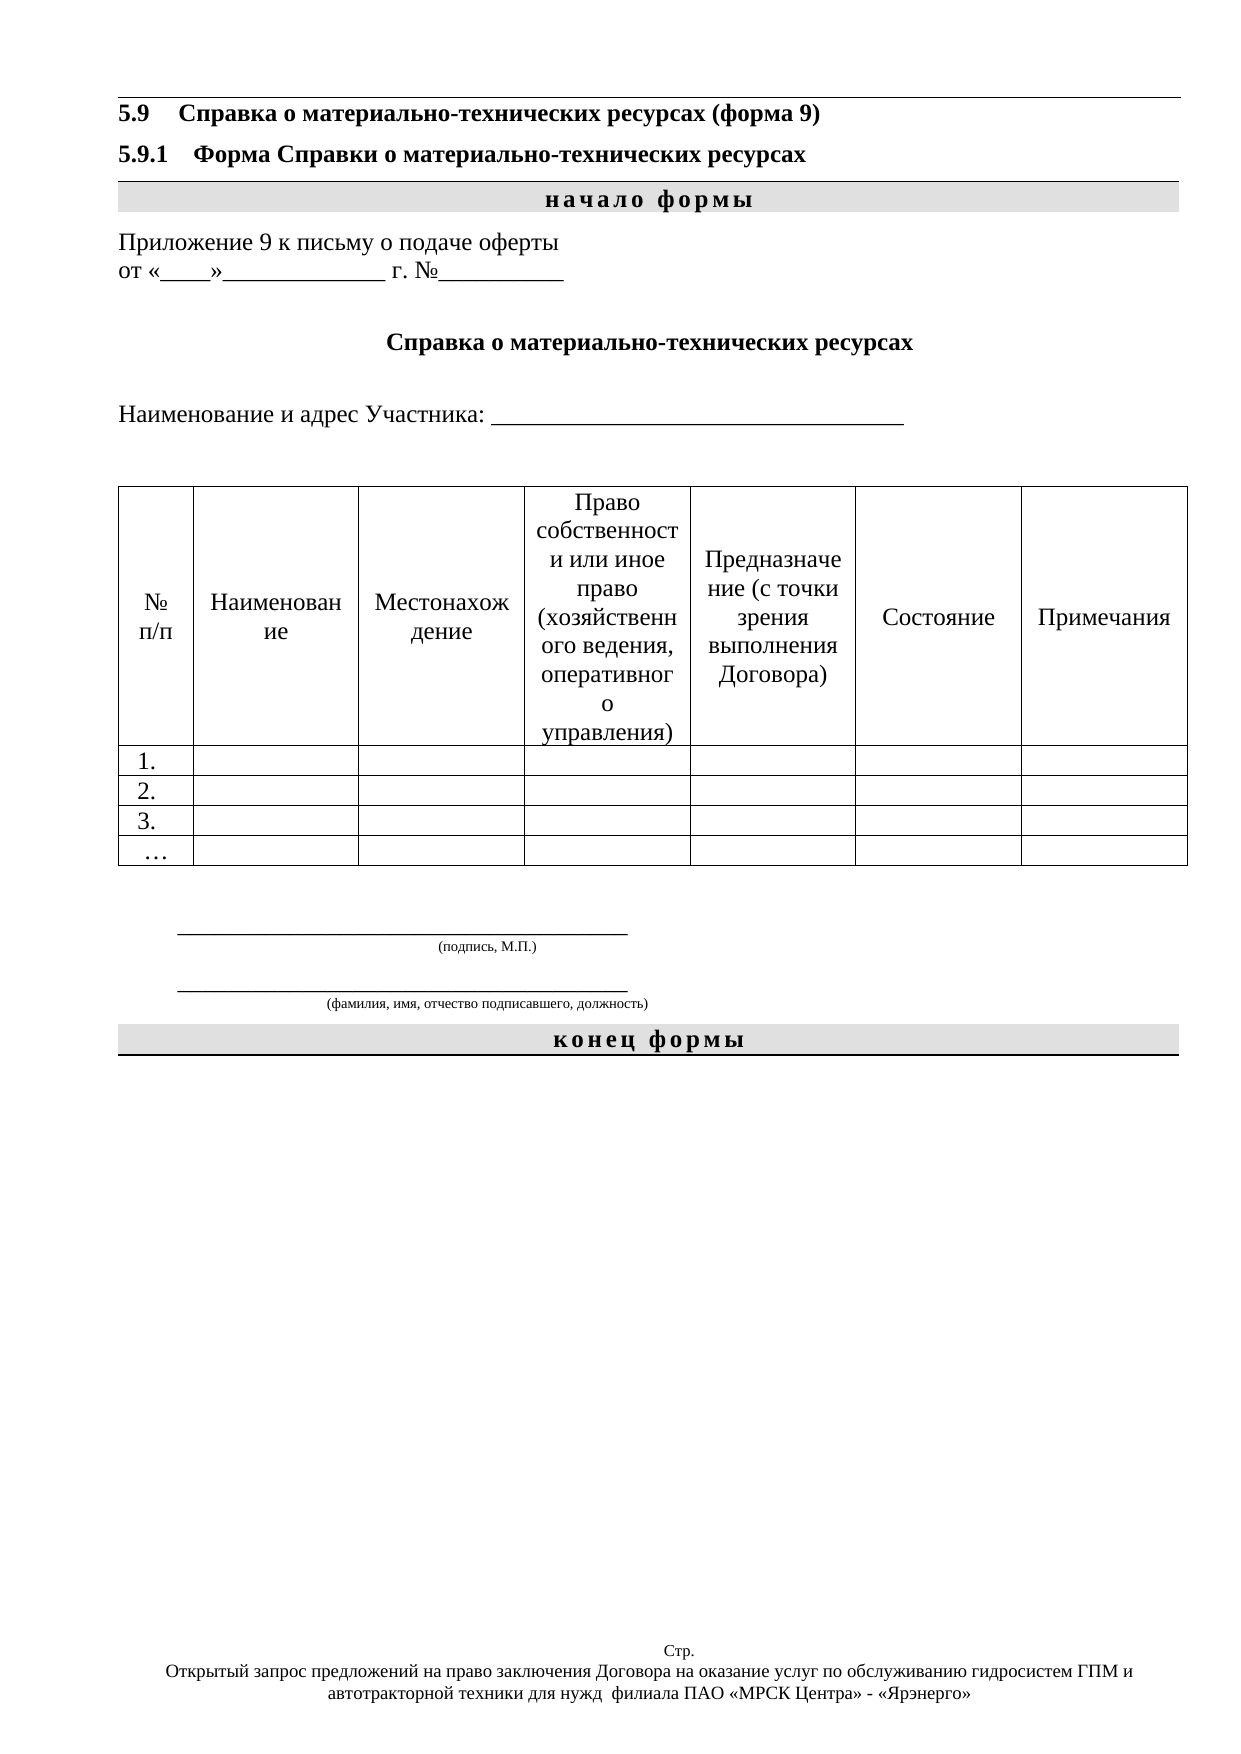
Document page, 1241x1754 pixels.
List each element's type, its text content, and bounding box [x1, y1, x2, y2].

table_cell [691, 776, 855, 805]
text начало формы [118, 182, 1179, 212]
text ____________________________________ [118, 909, 1181, 937]
table_cell [359, 776, 524, 805]
table_cell [856, 746, 1021, 775]
table_cell [856, 836, 1021, 864]
table_cell [194, 836, 358, 864]
text Приложение 9 к письму о подаче оферты от «____»_____________ г. №__________ [118, 227, 1181, 284]
table_cell [359, 746, 524, 775]
table_cell [194, 806, 358, 835]
table_cell [691, 806, 855, 835]
table_cell [359, 836, 524, 864]
table_cell [525, 776, 690, 805]
table_header Состояние [856, 487, 1021, 745]
table_cell [194, 746, 358, 775]
table_cell [359, 806, 524, 835]
subtitle Форма Справки о материально-технических ресурсах [118, 139, 1181, 168]
text Наименование и адрес Участника: _________________________________ [118, 399, 1181, 428]
table_cell [119, 806, 193, 835]
text (фамилия, имя, отчество подписавшего, должность) [118, 995, 797, 1024]
table_cell [525, 836, 690, 864]
table_cell [119, 746, 193, 775]
table_cell [1022, 836, 1187, 864]
table_cell [856, 776, 1021, 805]
table_cell [525, 806, 690, 835]
table_cell [1022, 776, 1187, 805]
table_cell [1022, 746, 1187, 775]
text конец формы [118, 1024, 1179, 1054]
table_header № п/п [119, 487, 193, 745]
table_header Наименование [194, 487, 358, 745]
table_cell … [119, 836, 193, 864]
text Справка о материально-технических ресурсах [118, 327, 1181, 356]
table_cell [1022, 806, 1187, 835]
table_header Право собственности или иное право (хозяйственного ведения, оперативного управления) [525, 487, 690, 745]
table_cell [194, 776, 358, 805]
table_header Местонахождение [359, 487, 524, 745]
table_header Предназначение (с точки зрения выполнения Договора) [691, 487, 855, 745]
table_header Примечания [1022, 487, 1187, 745]
text (подпись, М.П.) [118, 937, 797, 966]
table_cell [691, 746, 855, 775]
table_cell [856, 806, 1021, 835]
text ____________________________________ [118, 966, 1181, 995]
subtitle Справка о материально-технических ресурсах (форма 9) [118, 98, 1181, 127]
table_cell [119, 776, 193, 805]
table_cell [691, 836, 855, 864]
table_cell [525, 746, 690, 775]
